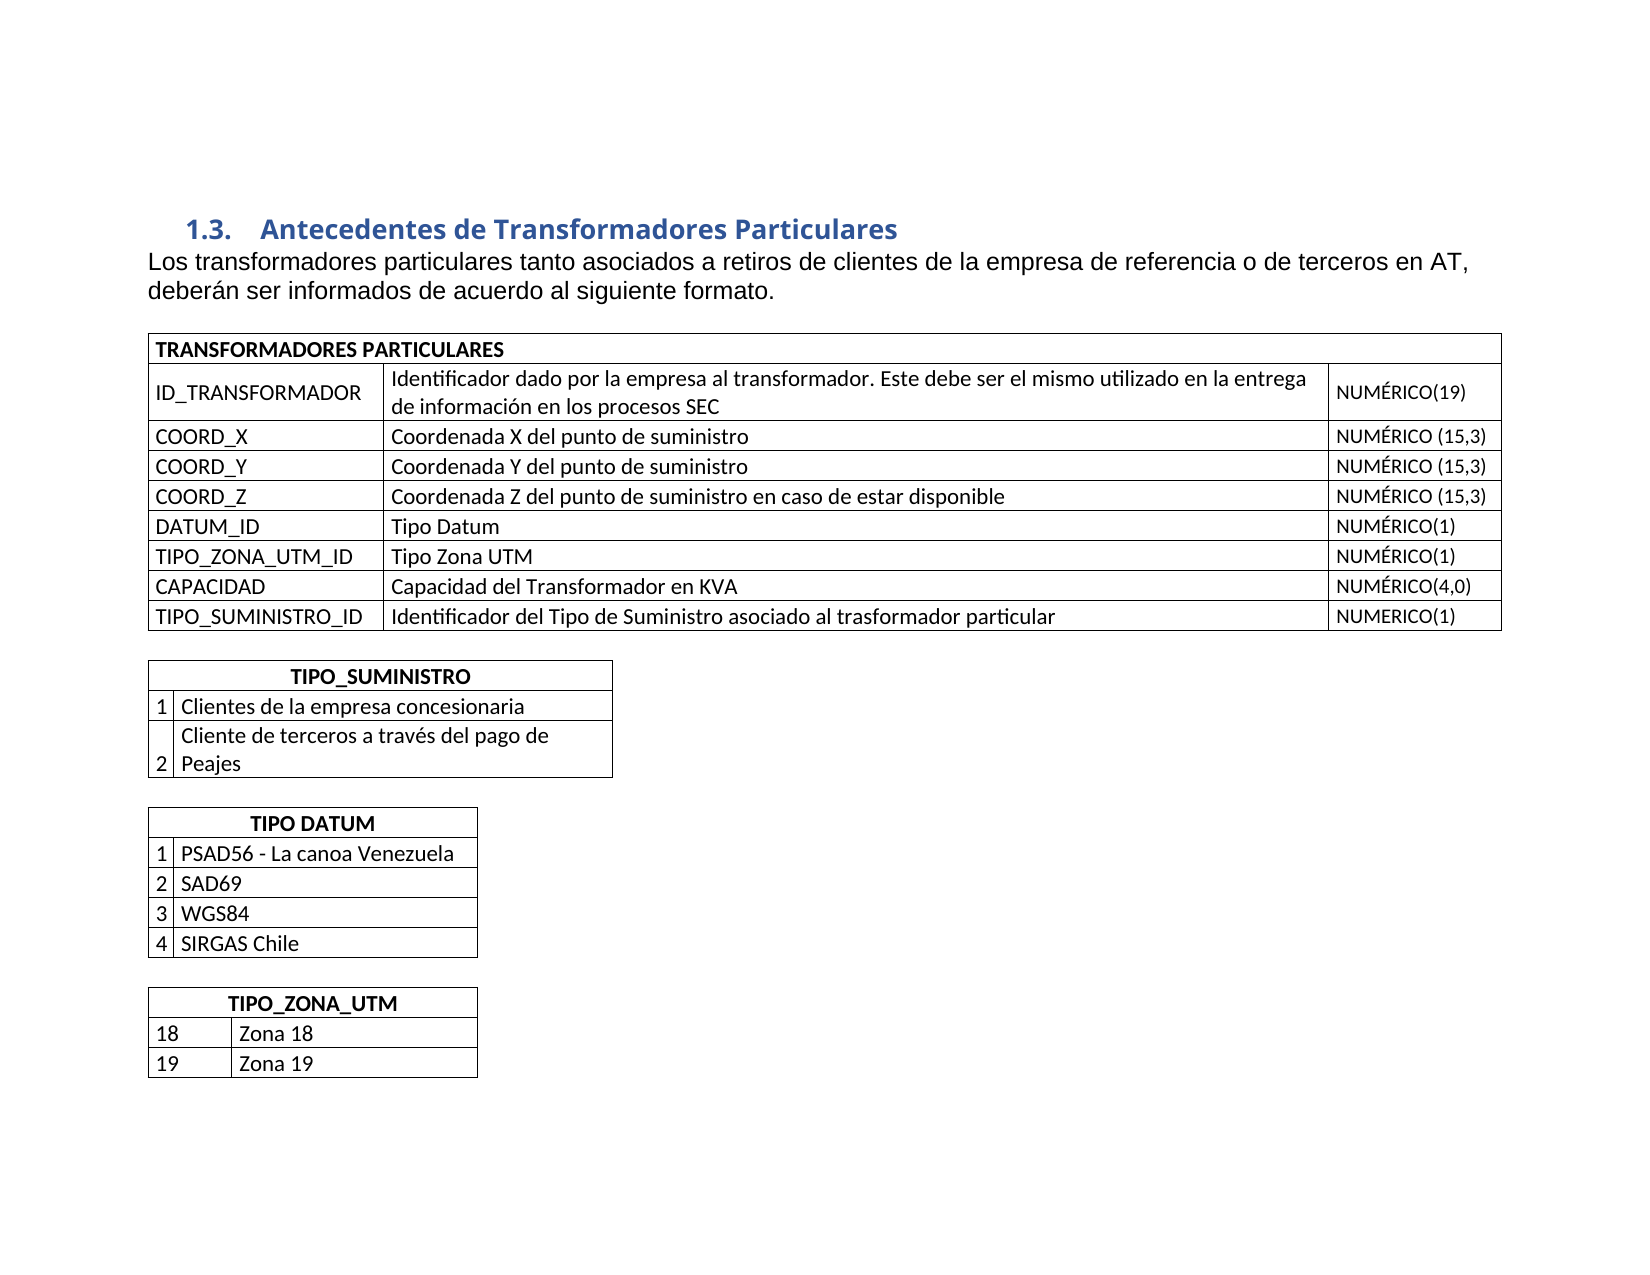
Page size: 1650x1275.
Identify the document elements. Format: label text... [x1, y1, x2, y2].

table_cell 3 [149, 898, 173, 927]
table_cell Identificador dado por la empresa al transformador. Este debe ser el mismo utilizado en la entrega de información en los procesos SEC [384, 364, 1328, 420]
table_cell SAD69 [174, 868, 477, 897]
table_header TIPO DATUM [149, 808, 477, 837]
table_cell CAPACIDAD [149, 571, 383, 600]
table_cell COORD_Z [149, 481, 383, 510]
table_cell COORD_X [149, 421, 383, 450]
table_cell Coordenada Z del punto de suministro en caso de estar disponible [384, 481, 1328, 510]
table_cell Identificador del Tipo de Suministro asociado al trasformador particular [384, 601, 1328, 630]
table_cell 1 [149, 691, 173, 720]
table_cell Coordenada Y del punto de suministro [384, 451, 1328, 480]
table_cell TIPO_ZONA_UTM_ID [149, 541, 383, 570]
subtitle Antecedentes de Transformadores Particulares [185, 210, 1502, 247]
table_cell Coordenada X del punto de suministro [384, 421, 1328, 450]
table_cell PSAD56 - La canoa Venezuela [174, 838, 477, 867]
table_cell NUMÉRICO(19) [1329, 364, 1501, 420]
table_cell DATUM_ID [149, 511, 383, 540]
table_cell NUMÉRICO (15,3) [1329, 451, 1501, 480]
table_cell WGS84 [174, 898, 477, 927]
table_cell NUMÉRICO(4,0) [1329, 571, 1501, 600]
table_cell Cliente de terceros a través del pago de Peajes [174, 721, 612, 777]
table_header TIPO_ZONA_UTM [149, 988, 477, 1017]
table_cell SIRGAS Chile [174, 928, 477, 957]
table_cell 1 [149, 838, 173, 867]
table_cell Tipo Zona UTM [384, 541, 1328, 570]
table_cell NUMERICO(1) [1329, 601, 1501, 630]
table_cell COORD_Y [149, 451, 383, 480]
table_header TIPO_SUMINISTRO [149, 661, 612, 690]
table_cell ID_TRANSFORMADOR [149, 364, 383, 420]
table_cell 2 [149, 868, 173, 897]
table_cell NUMÉRICO(1) [1329, 541, 1501, 570]
table_cell Zona 19 [232, 1048, 477, 1077]
text Los transformadores particulares tanto asociados a retiros de clientes de la empresa de referencia o de terceros en AT, deberán ser informados de acuerdo al siguiente formato. [148, 247, 1502, 304]
table_cell Capacidad del Transformador en KVA [384, 571, 1328, 600]
table_cell NUMÉRICO (15,3) [1329, 481, 1501, 510]
table_cell NUMÉRICO(1) [1329, 511, 1501, 540]
table_cell Clientes de la empresa concesionaria [174, 691, 612, 720]
table_cell Zona 18 [232, 1018, 477, 1047]
table_cell 18 [149, 1018, 231, 1047]
table_header TRANSFORMADORES PARTICULARES [149, 334, 1501, 363]
table_cell 2 [149, 721, 173, 777]
table_cell 4 [149, 928, 173, 957]
table_cell NUMÉRICO (15,3) [1329, 421, 1501, 450]
table_cell TIPO_SUMINISTRO_ID [149, 601, 383, 630]
table_cell 19 [149, 1048, 231, 1077]
table_cell Tipo Datum [384, 511, 1328, 540]
